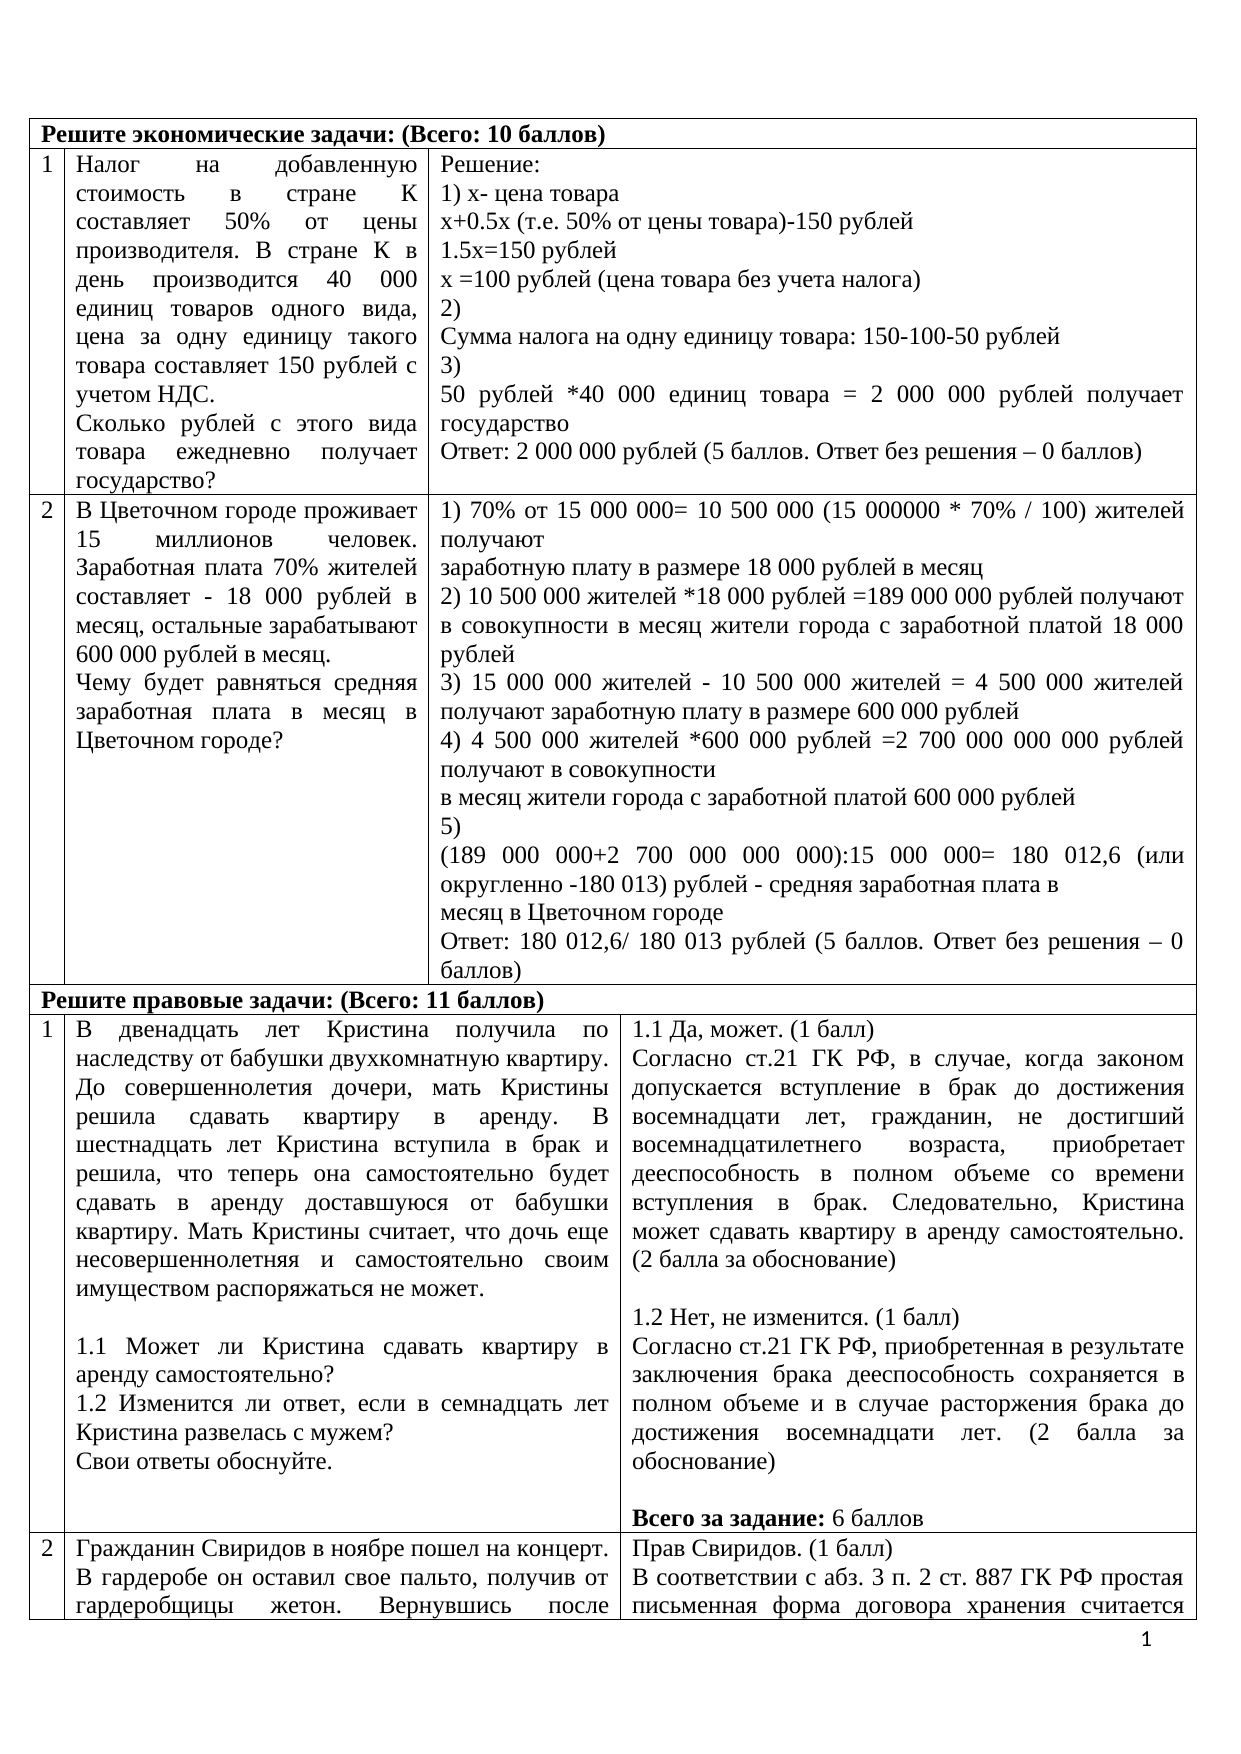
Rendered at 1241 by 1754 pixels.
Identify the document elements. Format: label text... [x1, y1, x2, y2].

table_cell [65, 1533, 620, 1619]
table_cell В двенадцать лет Кристина получила по наследству от бабушки двухкомнатную квартиру. До совершеннолетия дочери, мать Кристины решила сдавать квартиру в аренду. В шестнадцать лет Кристина вступила в брак и решила, что теперь она самостоятельно будет сдавать в аренду доставшуюся от бабушки квартиру. Мать Кристины считает, что дочь еще несовершеннолетняя и самостоятельно своим имуществом распоряжаться не может. 1.1 Может ли Кристина сдавать квартиру в аренду самостоятельно? 1.2 Изменится ли ответ, если в семнадцать лет Кристина развелась с мужем? Свои ответы обоснуйте. [65, 1015, 620, 1532]
table_cell 2 [30, 1533, 64, 1619]
table_cell 1) 70% от 15 000 000= 10 500 000 (15 000000 * 70% / 100) жителей получают заработную плату в размере 18 000 рублей в месяц 2) 10 500 000 жителей *18 000 рублей =189 000 000 рублей получают в совокупности в месяц жители города с заработной платой 18 000 рублей 3) 15 000 000 жителей - 10 500 000 жителей = 4 500 000 жителей получают заработную плату в размере 600 000 рублей 4) 4 500 000 жителей *600 000 рублей =2 700 000 000 000 рублей получают в совокупности в месяц жители города с заработной платой 600 000 рублей 5) (189 000 000+2 700 000 000 000):15 000 000= 180 012,6 (или округленно -180 013) рублей - средняя заработная плата в месяц в Цветочном городе Ответ: 180 012,6/ 180 013 рублей (5 баллов. Ответ без решения – 0 баллов) [429, 495, 1196, 984]
table_cell 2 [30, 495, 64, 984]
table_cell 1 [30, 149, 64, 494]
table_cell Решите правовые задачи: (Всего: 11 баллов) [30, 985, 1196, 1013]
table_cell В Цветочном городе проживает 15 миллионов человек. Заработная плата 70% жителей составляет - 18 000 рублей в месяц, остальные зарабатывают 600 000 рублей в месяц. Чему будет равняться средняя заработная плата в месяц в Цветочном городе? [65, 495, 428, 984]
table_cell 1.1 Да, может. (1 балл) Согласно ст.21 ГК РФ, в случае, когда законом допускается вступление в брак до достижения восемнадцати лет, гражданин, не достигший восемнадцатилетнего возраста, приобретает дееспособность в полном объеме со времени вступления в брак. Следовательно, Кристина может сдавать квартиру в аренду самостоятельно. (2 балла за обоснование) 1.2 Нет, не изменится. (1 балл) Согласно ст.21 ГК РФ, приобретенная в результате заключения брака дееспособность сохраняется в полном объеме и в случае расторжения брака до достижения восемнадцати лет. (2 балла за обоснование) Всего за задание: 6 баллов [621, 1015, 1196, 1532]
table_cell 1 [30, 1015, 64, 1532]
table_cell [621, 1533, 1196, 1619]
table_header Решите экономические задачи: (Всего: 10 баллов) [30, 119, 1196, 148]
table_cell Налог на добавленную стоимость в стране К составляет 50% от цены производителя. В стране К в день производится 40 000 единиц товаров одного вида, цена за одну единицу такого товара составляет 150 рублей с учетом НДС. Сколько рублей с этого вида товара ежедневно получает государство? [65, 149, 428, 494]
table_cell Решение: 1) x- цена товара x+0.5x (т.е. 50% от цены товара)-150 рублей 1.5x=150 рублей x =100 рублей (цена товара без учета налога) 2) Сумма налога на одну единицу товара: 150-100-50 рублей 3) 50 рублей *40 000 единиц товара = 2 000 000 рублей получает государство Ответ: 2 000 000 рублей (5 баллов. Ответ без решения – 0 баллов) [429, 149, 1196, 494]
